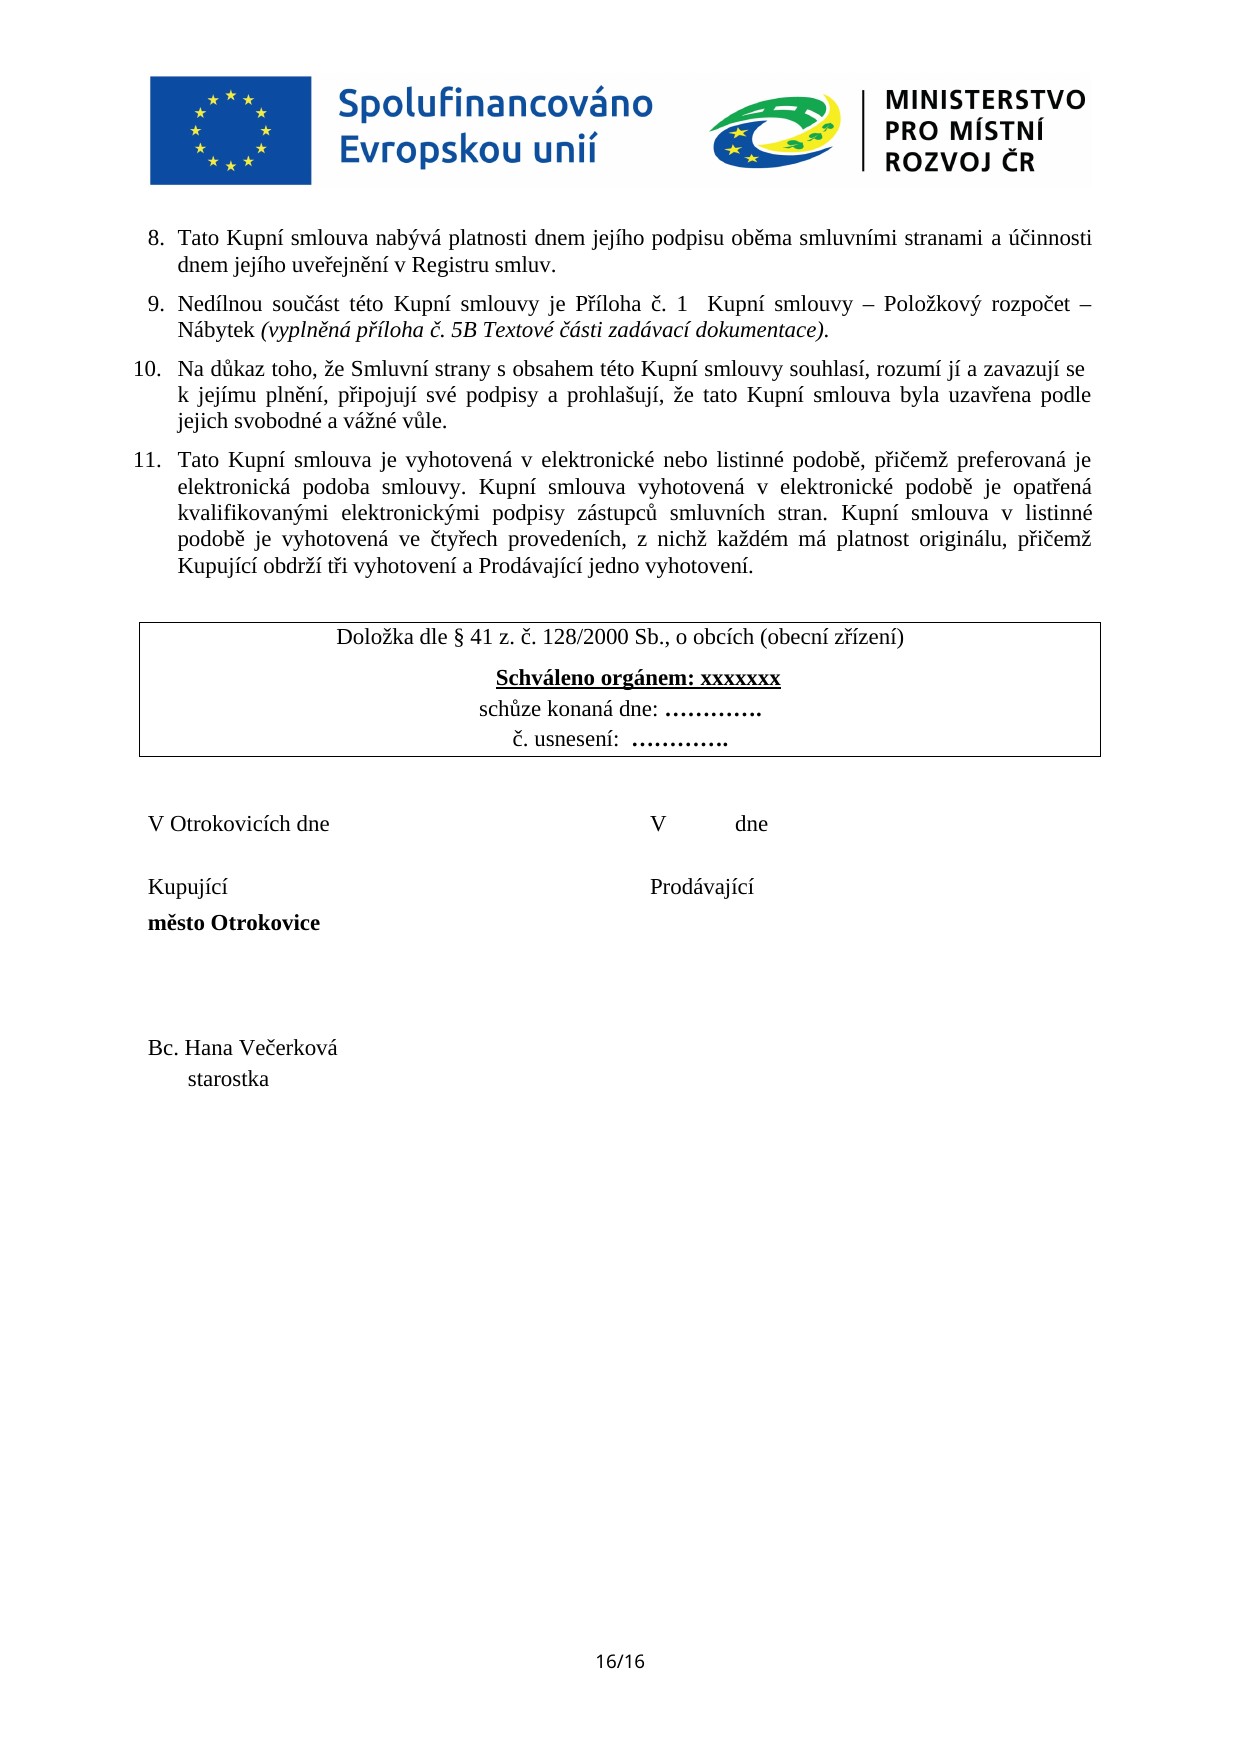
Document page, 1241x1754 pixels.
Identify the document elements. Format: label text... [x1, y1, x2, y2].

list Na důkaz toho, že Smluvní strany s obsahem této Kupní smlouvy souhlasí, rozumí jí a zavazují se k jejímu plnění, připojují své podpisy a prohlašují, že tato Kupní smlouva byla uzavřena podle jejich svobodné a vážné vůle. [133, 355, 1093, 434]
text město Otrokovice [148, 909, 1093, 935]
table_header Doložka dle § 41 z. č. 128/2000 Sb., o obcích (obecní zřízení) [140, 623, 1100, 664]
text Bc. Hana Večerková [148, 1034, 1093, 1060]
table_cell Schváleno orgánem: xxxxxxx [140, 665, 1100, 695]
text Kupující Prodávající [148, 873, 1093, 899]
table_cell schůze konaná dne: …………. č. usnesení: …………. [140, 695, 1100, 756]
list Tato Kupní smlouva nabývá platnosti dnem jejího podpisu oběma smluvními stranami a účinnosti dnem jejího uveřejnění v Registru smluv. [148, 224, 1093, 277]
picture [147, 73, 1093, 188]
text starostka [148, 1066, 1093, 1092]
list Nedílnou součást této Kupní smlouvy je Příloha č. 1 Kupní smlouvy – Položkový rozpočet – Nábytek (vyplněná příloha č. 5B Textové části zadávací dokumentace). [148, 290, 1093, 342]
text V Otrokovicích dne V dne [148, 810, 1093, 836]
list Tato Kupní smlouva je vyhotovená v elektronické nebo listinné podobě, přičemž preferovaná je elektronická podoba smlouvy. Kupní smlouva vyhotovená v elektronické podobě je opatřená kvalifikovanými elektronickými podpisy zástupců smluvních stran. Kupní smlouva v listinné podobě je vyhotovená ve čtyřech provedeních, z nichž každém má platnost originálu, přičemž Kupující obdrží tři vyhotovení a Prodávající jedno vyhotovení. [133, 446, 1093, 578]
